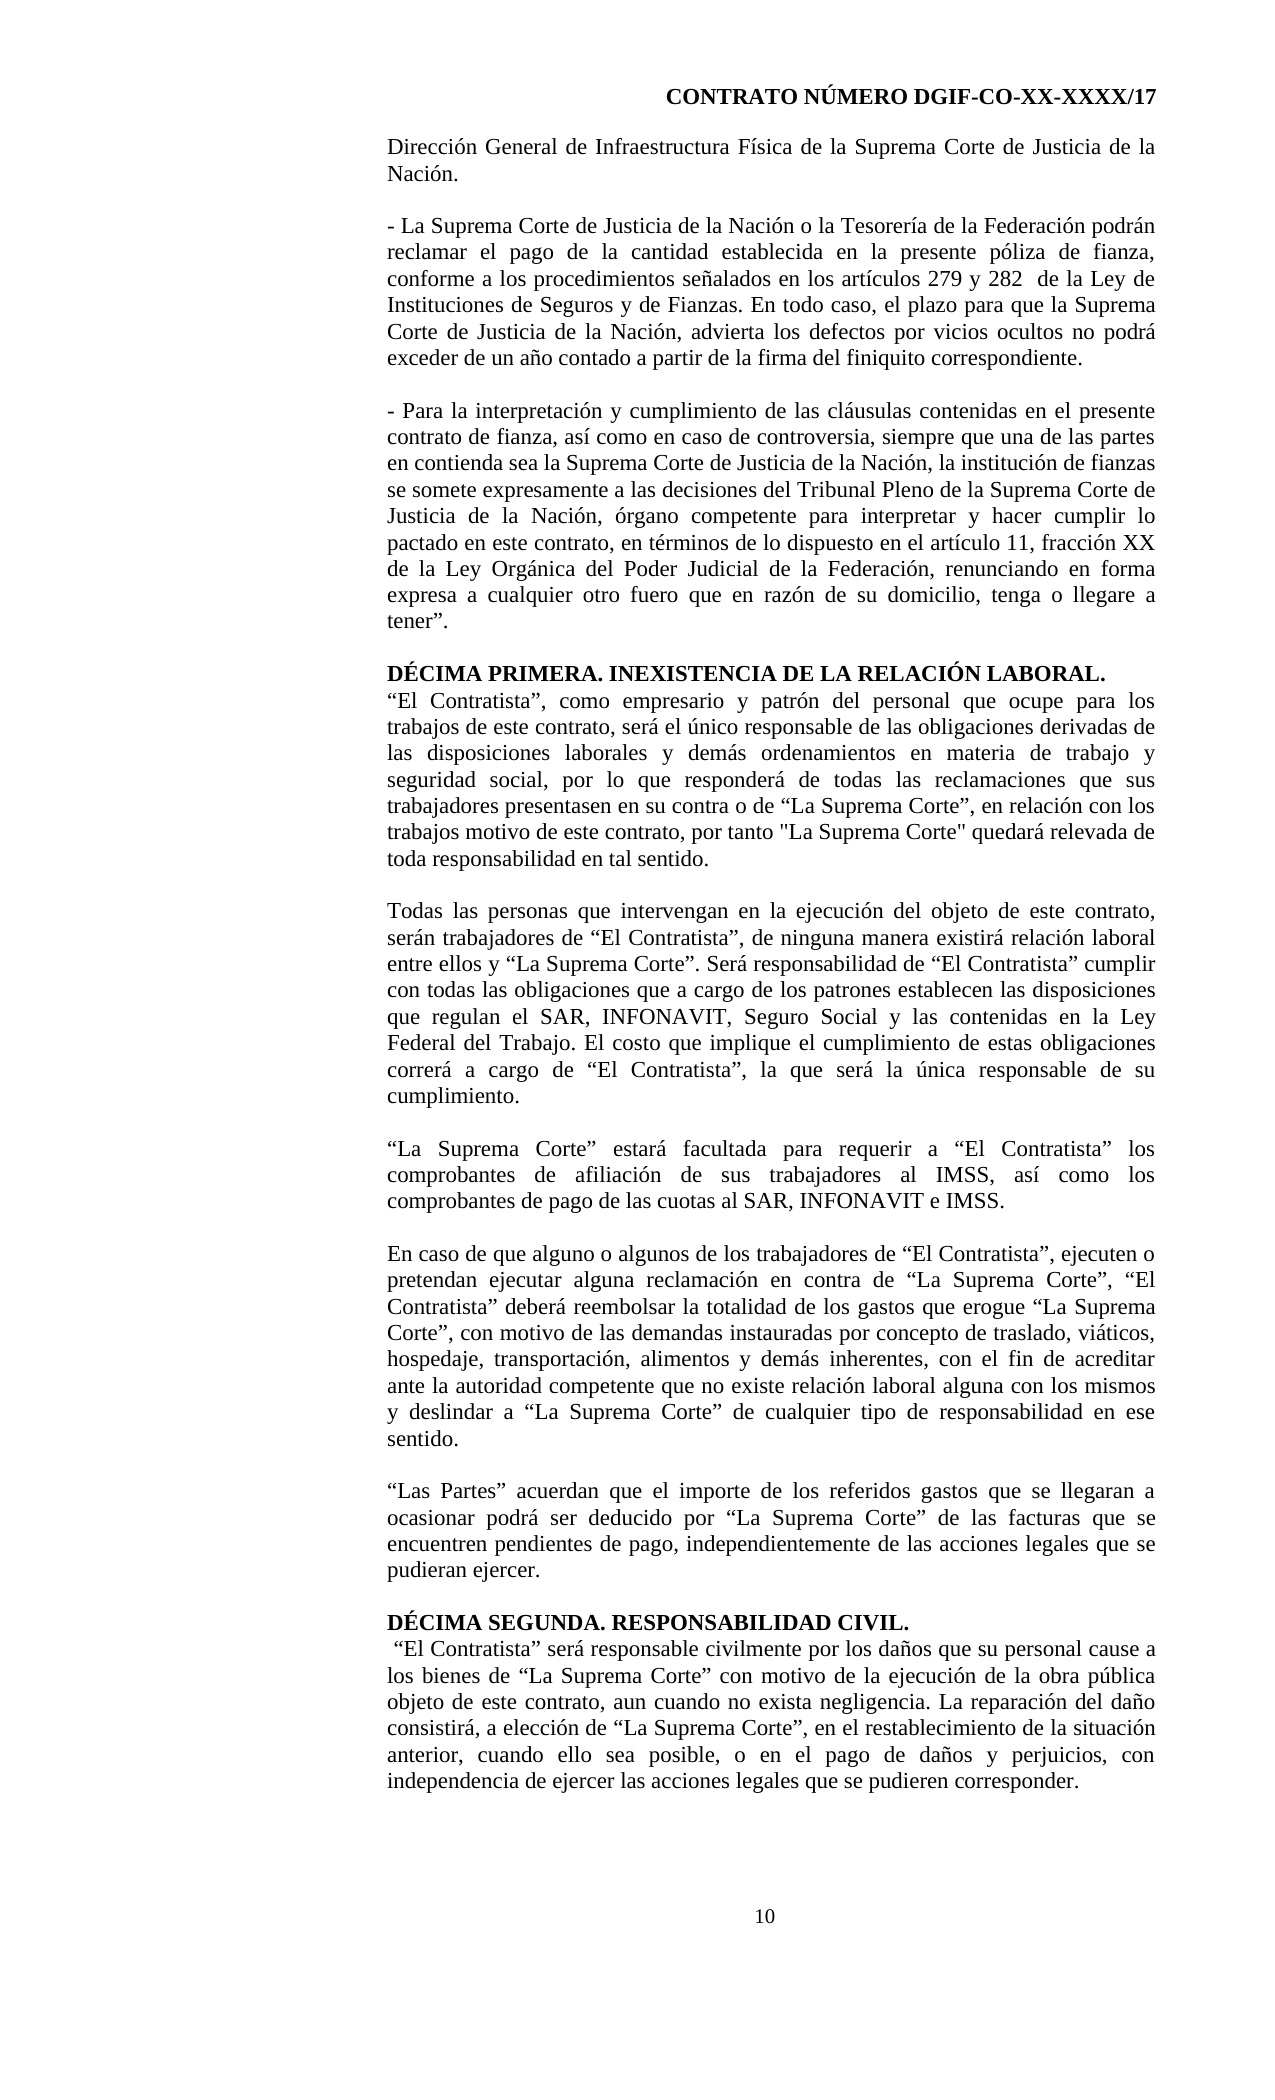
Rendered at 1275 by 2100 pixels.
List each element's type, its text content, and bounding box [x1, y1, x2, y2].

text - La Suprema Corte de Justicia de la Nación o la Tesorería de la Federación podrán reclamar el pago de la cantidad establecida en la presente póliza de fianza, conforme a los procedimientos señalados en los artículos 279 y 282 de la Ley de Instituciones de Seguros y de Fianzas. En todo caso, el plazo para que la Suprema Corte de Justicia de la Nación, advierta los defectos por vicios ocultos no podrá exceder de un año contado a partir de la firma del finiquito correspondiente. [387, 212, 1157, 370]
text Todas las personas que intervengan en la ejecución del objeto de este contrato, serán trabajadores de “El Contratista”, de ninguna manera existirá relación laboral entre ellos y “La Suprema Corte”. Será responsabilidad de “El Contratista” cumplir con todas las obligaciones que a cargo de los patrones establecen las disposiciones que regulan el SAR, INFONAVIT, Seguro Social y las contenidas en la Ley Federal del Trabajo. El costo que implique el cumplimiento de estas obligaciones correrá a cargo de “El Contratista”, la que será la única responsable de su cumplimiento. [387, 897, 1157, 1108]
text DÉCIMA SEGUNDA. RESPONSABILIDAD CIVIL. [387, 1609, 1157, 1635]
text “El Contratista” será responsable civilmente por los daños que su personal cause a los bienes de “La Suprema Corte” con motivo de la ejecución de la obra pública objeto de este contrato, aun cuando no exista negligencia. La reparación del daño consistirá, a elección de “La Suprema Corte”, en el restablecimiento de la situación anterior, cuando ello sea posible, o en el pago de daños y perjuicios, con independencia de ejercer las acciones legales que se pudieren corresponder. [387, 1635, 1157, 1793]
text DÉCIMA PRIMERA. INEXISTENCIA DE LA RELACIÓN LABORAL. [387, 660, 1157, 687]
text - Para la interpretación y cumplimiento de las cláusulas contenidas en el presente contrato de fianza, así como en caso de controversia, siempre que una de las partes en contienda sea la Suprema Corte de Justicia de la Nación, la institución de fianzas se somete expresamente a las decisiones del Tribunal Pleno de la Suprema Corte de Justicia de la Nación, órgano competente para interpretar y hacer cumplir lo pactado en este contrato, en términos de lo dispuesto en el artículo 11, fracción XX de la Ley Orgánica del Poder Judicial de la Federación, renunciando en forma expresa a cualquier otro fuero que en razón de su domicilio, tenga o llegare a tener”. [387, 397, 1157, 634]
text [387, 133, 1157, 186]
text En caso de que alguno o algunos de los trabajadores de “El Contratista”, ejecuten o pretendan ejecutar alguna reclamación en contra de “La Suprema Corte”, “El Contratista” deberá reembolsar la totalidad de los gastos que erogue “La Suprema Corte”, con motivo de las demandas instauradas por concepto de traslado, viáticos, hospedaje, transportación, alimentos y demás inherentes, con el fin de acreditar ante la autoridad competente que no existe relación laboral alguna con los mismos y deslindar a “La Suprema Corte” de cualquier tipo de responsabilidad en ese sentido. [387, 1240, 1157, 1451]
text “La Suprema Corte” estará facultada para requerir a “El Contratista” los comprobantes de afiliación de sus trabajadores al IMSS, así como los comprobantes de pago de las cuotas al SAR, INFONAVIT e IMSS. [387, 1135, 1157, 1214]
text “El Contratista”, como empresario y patrón del personal que ocupe para los trabajos de este contrato, será el único responsable de las obligaciones derivadas de las disposiciones laborales y demás ordenamientos en materia de trabajo y seguridad social, por lo que responderá de todas las reclamaciones que sus trabajadores presentasen en su contra o de “La Suprema Corte”, en relación con los trabajos motivo de este contrato, por tanto "La Suprema Corte" quedará relevada de toda responsabilidad en tal sentido. [387, 687, 1157, 871]
text “Las Partes” acuerdan que el importe de los referidos gastos que se llegaran a ocasionar podrá ser deducido por “La Suprema Corte” de las facturas que se encuentren pendientes de pago, independientemente de las acciones legales que se pudieran ejercer. [387, 1477, 1157, 1583]
